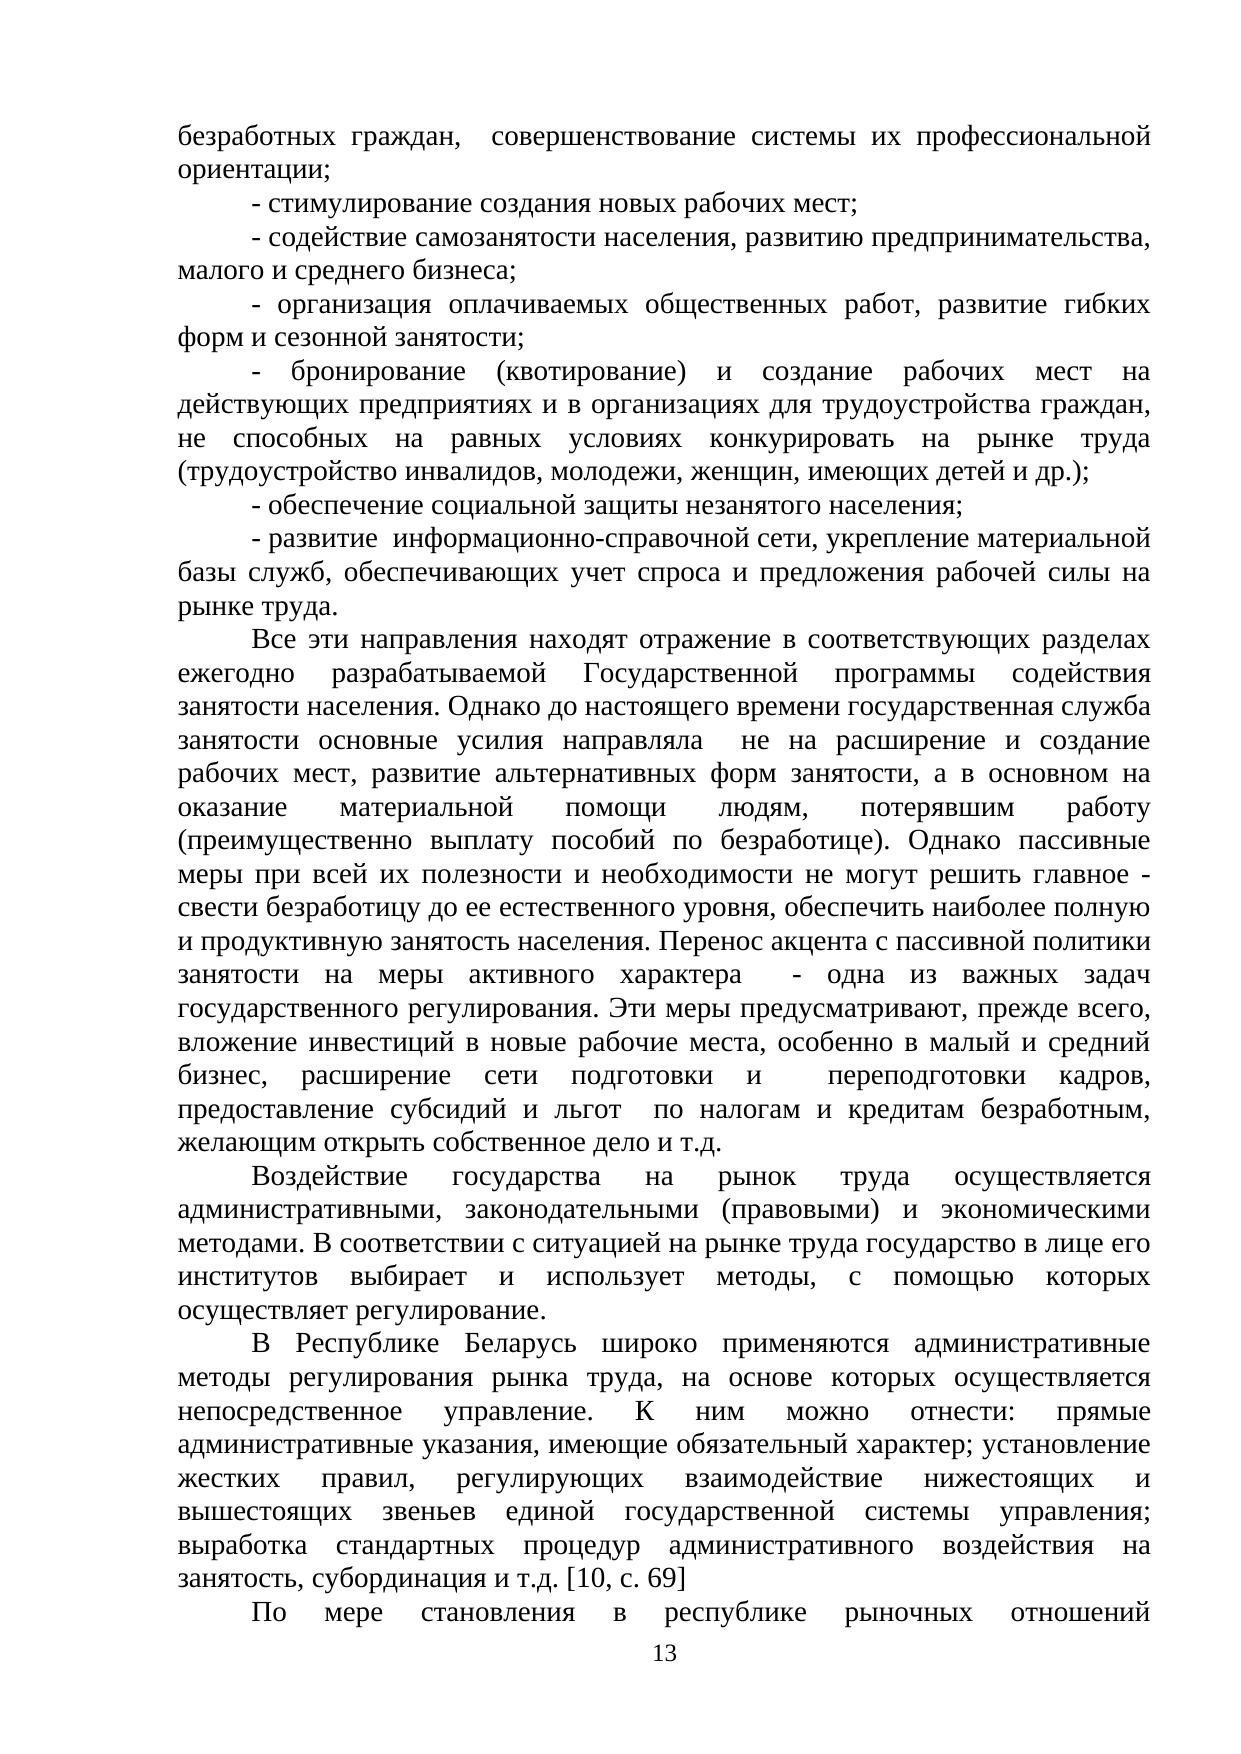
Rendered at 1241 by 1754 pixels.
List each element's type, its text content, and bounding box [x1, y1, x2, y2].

text - стимулирование создания новых рабочих мест; [177, 185, 1152, 219]
text - организация оплачиваемых общественных работ, развитие гибких форм и сезонной занятости; [177, 286, 1152, 353]
text - развитие информационно-справочной сети, укрепление материальной базы служб, обеспечивающих учет спроса и предложения рабочей силы на рынке труда. [177, 521, 1152, 621]
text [177, 118, 1152, 185]
text Воздействие государства на рынок труда осуществляется административными, законодательными (правовыми) и экономическими методами. В соответствии с ситуацией на рынке труда государство в лице его институтов выбирает и использует методы, с помощью которых осуществляет регулирование. [177, 1158, 1152, 1326]
text В Республике Беларусь широко применяются административные методы регулирования рынка труда, на основе которых осуществляется непосредственное управление. К ним можно отнести: прямые административные указания, имеющие обязательный характер; установление жестких правил, регулирующих взаимодействие нижестоящих и вышестоящих звеньев единой государственной системы управления; выработка стандартных процедур административного воздействия на занятость, субординация и т.д. [10, с. 69] [177, 1326, 1152, 1594]
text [177, 1594, 1152, 1627]
text - содействие самозанятости населения, развитию предпринимательства, малого и среднего бизнеса; [177, 219, 1152, 286]
text - бронирование (квотирование) и создание рабочих мест на действующих предприятиях и в организациях для трудоустройства граждан, не способных на равных условиях конкурировать на рынке труда (трудоустройство инвалидов, молодежи, женщин, имеющих детей и др.); [177, 353, 1152, 487]
text - обеспечение социальной защиты незанятого населения; [177, 487, 1152, 521]
text Все эти направления находят отражение в соответствующих разделах ежегодно разрабатываемой Государственной программы содействия занятости населения. Однако до настоящего времени государственная служба занятости основные усилия направляла не на расширение и создание рабочих мест, развитие альтернативных форм занятости, а в основном на оказание материальной помощи людям, потерявшим работу (преимущественно выплату пособий по безработице). Однако пассивные меры при всей их полезности и необходимости не могут решить главное - свести безработицу до ее естественного уровня, обеспечить наиболее полную и продуктивную занятость населения. Перенос акцента с пассивной политики занятости на меры активного характера - одна из важных задач государственного регулирования. Эти меры предусматривают, прежде всего, вложение инвестиций в новые рабочие места, особенно в малый и средний бизнес, расширение сети подготовки и переподготовки кадров, предоставление субсидий и льгот по налогам и кредитам безработным, желающим открыть собственное дело и т.д. [177, 621, 1152, 1158]
